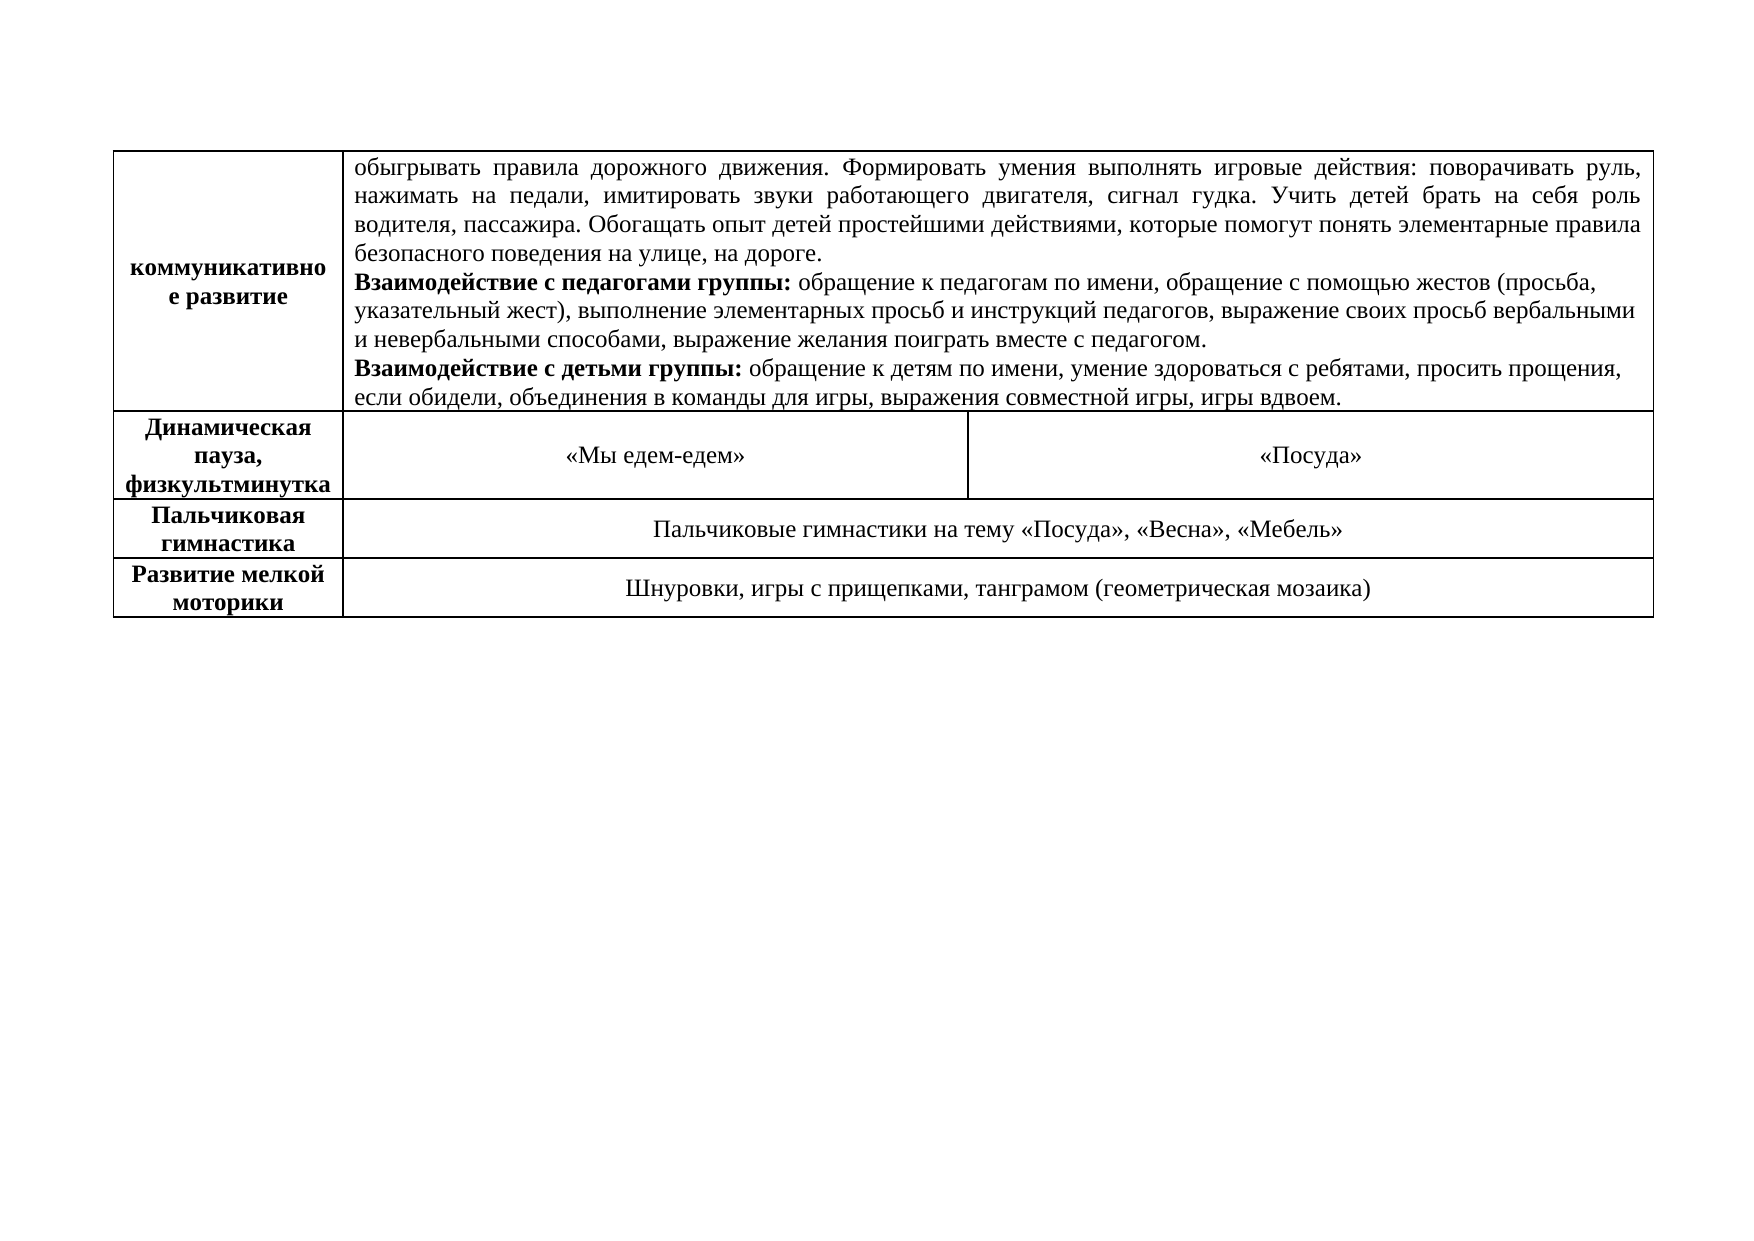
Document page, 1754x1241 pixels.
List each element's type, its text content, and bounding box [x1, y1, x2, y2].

table_cell Динамическая пауза, физкультминутка [114, 412, 342, 498]
table_cell Развитие мелкой моторики [114, 559, 342, 616]
table_cell Пальчиковые гимнастики на тему «Посуда», «Весна», «Мебель» [344, 500, 1653, 557]
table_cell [344, 152, 1653, 410]
table_cell «Посуда» [969, 412, 1653, 498]
table_cell Шнуровки, игры с прищепками, танграмом (геометрическая мозаика) [344, 559, 1653, 616]
table_cell Пальчиковая гимнастика [114, 500, 342, 557]
table_cell «Мы едем-едем» [344, 412, 967, 498]
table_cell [114, 152, 342, 410]
